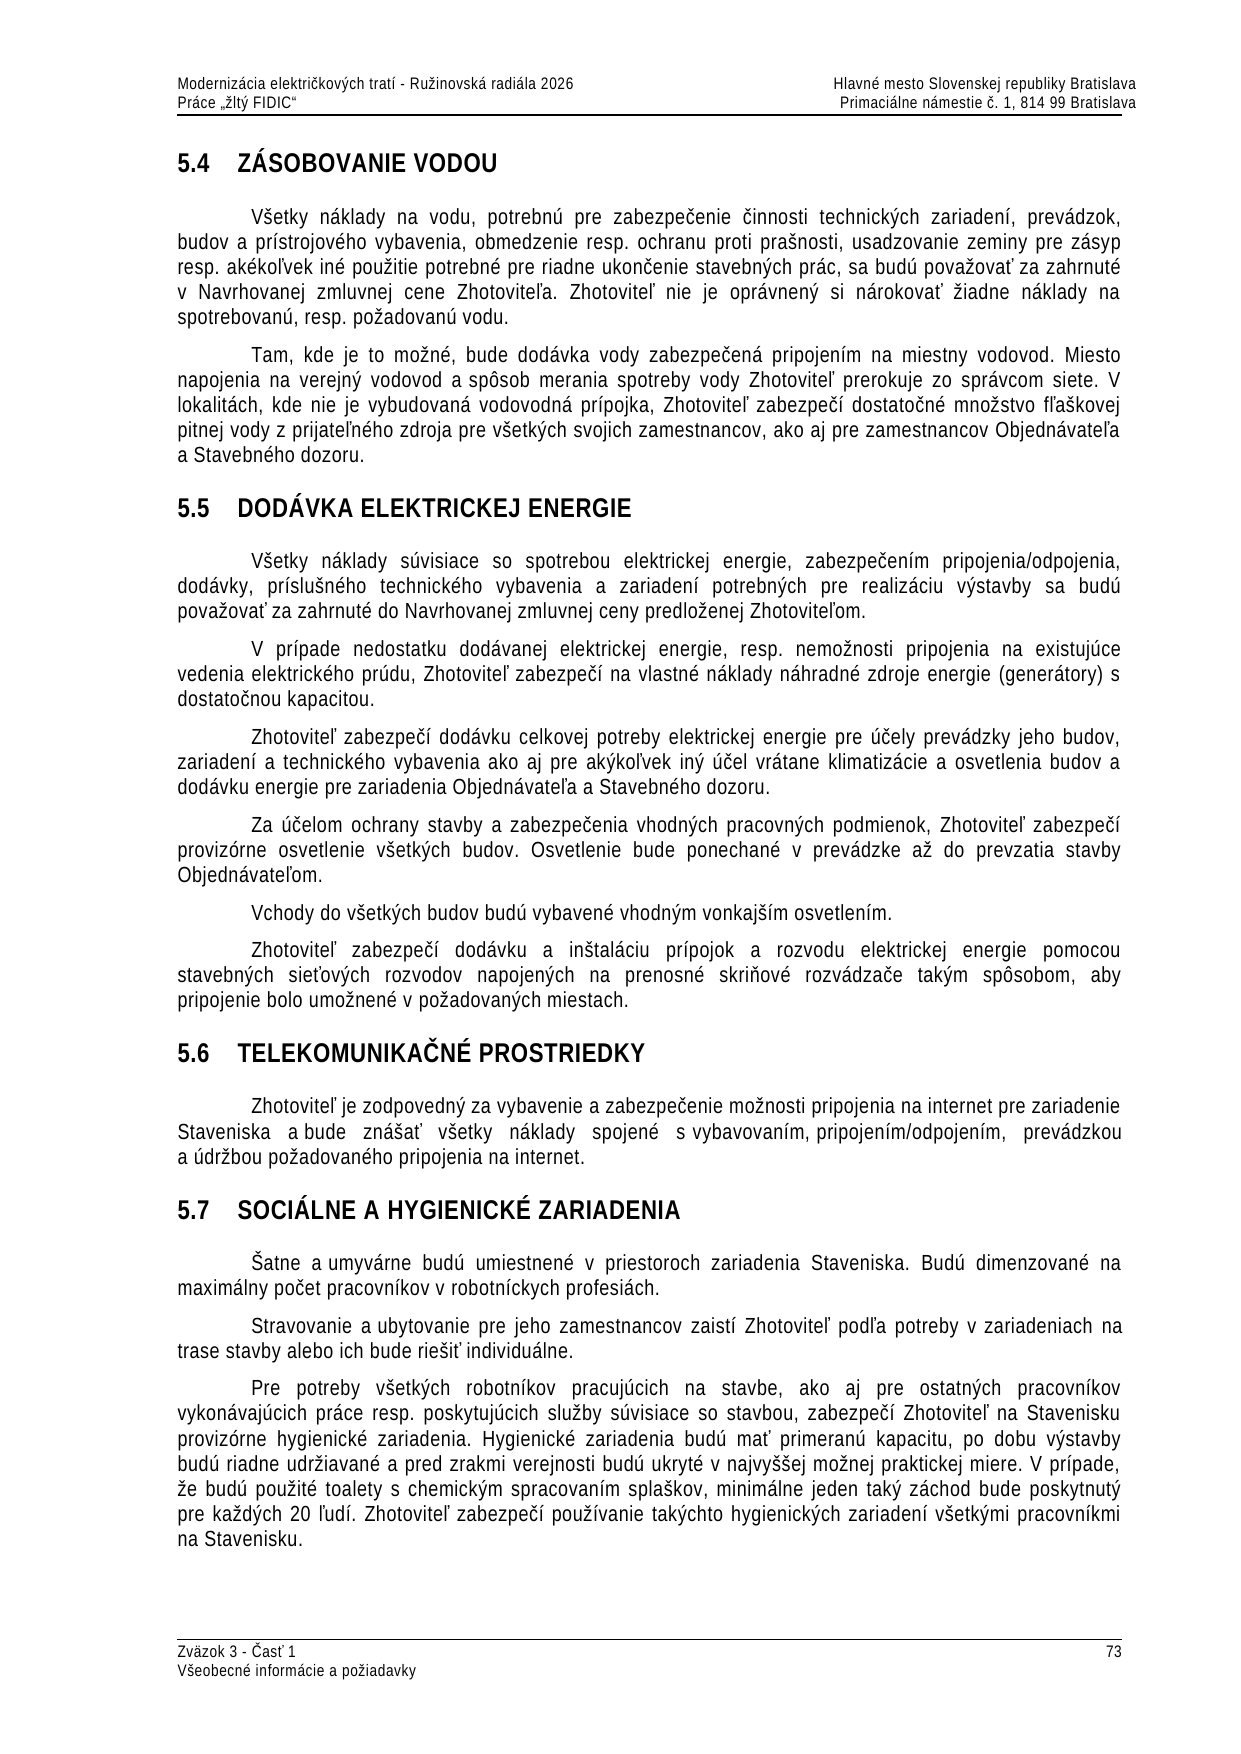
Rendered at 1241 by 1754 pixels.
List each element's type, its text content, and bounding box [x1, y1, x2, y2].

text Šatne a umyvárne budú umiestnené v priestoroch zariadenia Staveniska. Budú dimenzované na maximálny počet pracovníkov v robotníckych profesiách. [177, 1250, 1122, 1300]
text Tam, kde je to možné, bude dodávka vody zabezpečená pripojením na miestny vodovod. Miesto napojenia na verejný vodovod a spôsob merania spotreby vody Zhotoviteľ prerokuje zo správcom siete. V lokalitách, kde nie je vybudovaná vodovodná prípojka, Zhotoviteľ zabezpečí dostatočné množstvo fľaškovej pitnej vody z prijateľného zdroja pre všetkých svojich zamestnancov, ako aj pre zamestnancov Objednávateľa a Stavebného dozoru. [177, 342, 1122, 467]
text Stravovanie a ubytovanie pre jeho zamestnancov zaistí Zhotoviteľ podľa potreby v zariadeniach na trase stavby alebo ich bude riešiť individuálne. [177, 1312, 1122, 1363]
text V prípade nedostatku dodávanej elektrickej energie, resp. nemožnosti pripojenia na existujúce vedenia elektrického prúdu, Zhotoviteľ zabezpečí na vlastné náklady náhradné zdroje energie (generátory) s dostatočnou kapacitou. [177, 636, 1122, 711]
text Za účelom ochrany stavby a zabezpečenia vhodných pracovných podmienok, Zhotoviteľ zabezpečí provizórne osvetlenie všetkých budov. Osvetlenie bude ponechané v prevádzke až do prevzatia stavby Objednávateľom. [177, 812, 1122, 887]
subtitle Dodávka elektrickej energie [177, 492, 1122, 523]
text Zhotoviteľ je zodpovedný za vybavenie a zabezpečenie možnosti pripojenia na internet pre zariadenie Staveniska a bude znášať všetky náklady spojené s vybavovaním, pripojením/odpojením, prevádzkou a údržbou požadovaného pripojenia na internet. [177, 1093, 1122, 1169]
subtitle Sociálne a hygienické zariadenia [177, 1194, 1122, 1225]
text Vchody do všetkých budov budú vybavené vhodným vonkajším osvetlením. [177, 899, 1122, 924]
text Zhotoviteľ zabezpečí dodávku a inštaláciu prípojok a rozvodu elektrickej energie pomocou stavebných sieťových rozvodov napojených na prenosné skriňové rozvádzače takým spôsobom, aby pripojenie bolo umožnené v požadovaných miestach. [177, 937, 1122, 1012]
text Pre potreby všetkých robotníkov pracujúcich na stavbe, ako aj pre ostatných pracovníkov vykonávajúcich práce resp. poskytujúcich služby súvisiace so stavbou, zabezpečí Zhotoviteľ na Stavenisku provizórne hygienické zariadenia. Hygienické zariadenia budú mať primeranú kapacitu, po dobu výstavby budú riadne udržiavané a pred zrakmi verejnosti budú ukryté v najvyššej možnej praktickej miere. V prípade, že budú použité toalety s chemickým spracovaním splaškov, minimálne jeden taký záchod bude poskytnutý pre každých 20 ľudí. Zhotoviteľ zabezpečí používanie takýchto hygienických zariadení všetkými pracovníkmi na Stavenisku. [177, 1375, 1122, 1551]
text Zhotoviteľ zabezpečí dodávku celkovej potreby elektrickej energie pre účely prevádzky jeho budov, zariadení a technického vybavenia ako aj pre akýkoľvek iný účel vrátane klimatizácie a osvetlenia budov a dodávku energie pre zariadenia Objednávateľa a Stavebného dozoru. [177, 724, 1122, 799]
subtitle Zásobovanie vodou [177, 148, 1122, 179]
text Všetky náklady súvisiace so spotrebou elektrickej energie, zabezpečením pripojenia/odpojenia, dodávky, príslušného technického vybavenia a zariadení potrebných pre realizáciu výstavby sa budú považovať za zahrnuté do Navrhovanej zmluvnej ceny predloženej Zhotoviteľom. [177, 548, 1122, 623]
subtitle Telekomunikačné prostriedky [177, 1037, 1122, 1068]
text Všetky náklady na vodu, potrebnú pre zabezpečenie činnosti technických zariadení, prevádzok, budov a prístrojového vybavenia, obmedzenie resp. ochranu proti prašnosti, usadzovanie zeminy pre zásyp resp. akékoľvek iné použitie potrebné pre riadne ukončenie stavebných prác, sa budú považovať za zahrnuté v Navrhovanej zmluvnej cene Zhotoviteľa. Zhotoviteľ nie je oprávnený si nárokovať žiadne náklady na spotrebovanú, resp. požadovanú vodu. [177, 204, 1122, 329]
